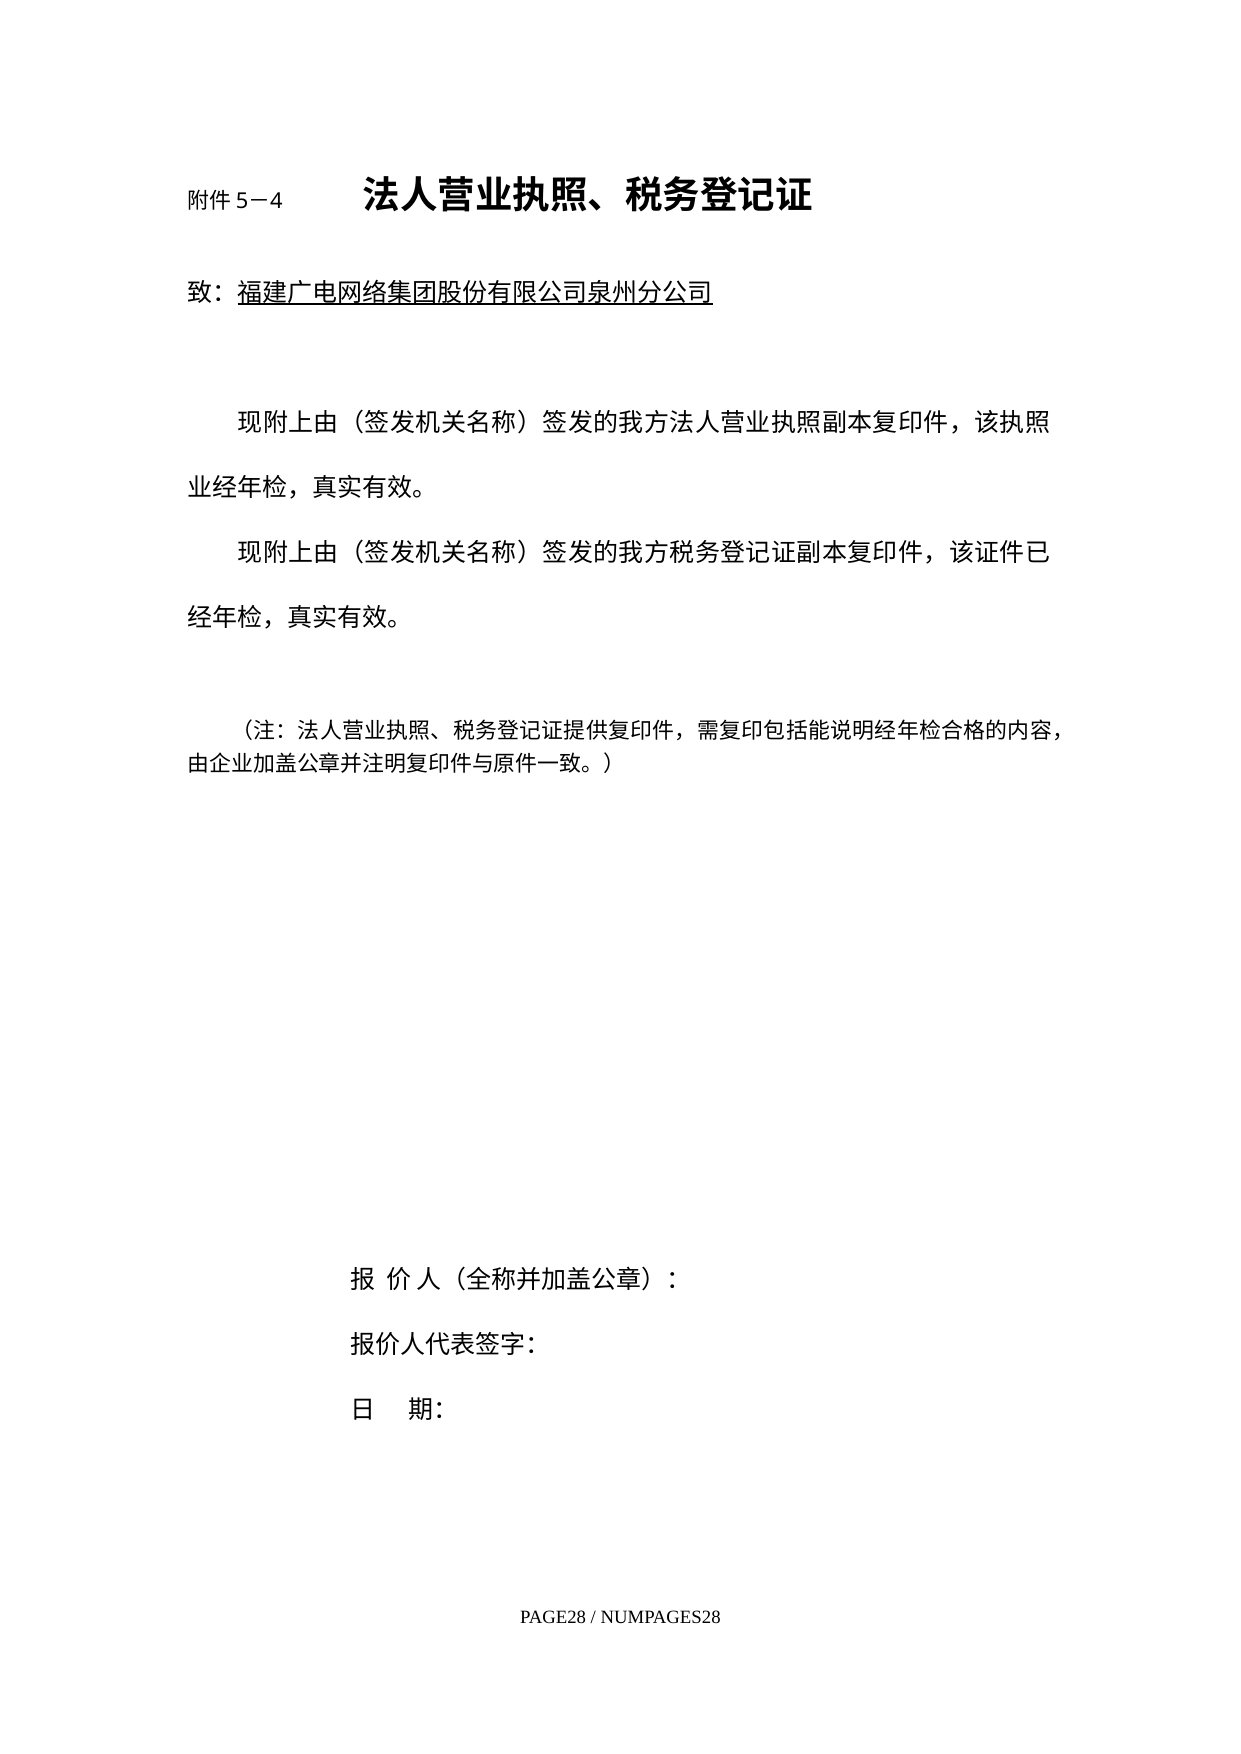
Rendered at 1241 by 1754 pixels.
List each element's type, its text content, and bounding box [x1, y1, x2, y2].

text 附件5－4 法人营业执照、税务登记证 [187, 160, 1053, 225]
text （注：法人营业执照、税务登记证提供复印件，需复印包括能说明经年检合格的内容，由企业加盖公章并注明复印件与原件一致。） [187, 713, 1053, 778]
text 日 期： [187, 1375, 1053, 1440]
text 现附上由（签发机关名称）签发的我方法人营业执照副本复印件，该执照业经年检，真实有效。 [187, 388, 1053, 518]
text 现附上由（签发机关名称）签发的我方税务登记证副本复印件，该证件已经年检，真实有效。 [187, 518, 1053, 648]
text 报 价 人（全称并加盖公章）： [187, 1245, 1053, 1310]
text 报价人代表签字： [187, 1310, 1053, 1375]
text 致：福建广电网络集团股份有限公司泉州分公司 [187, 258, 1053, 323]
